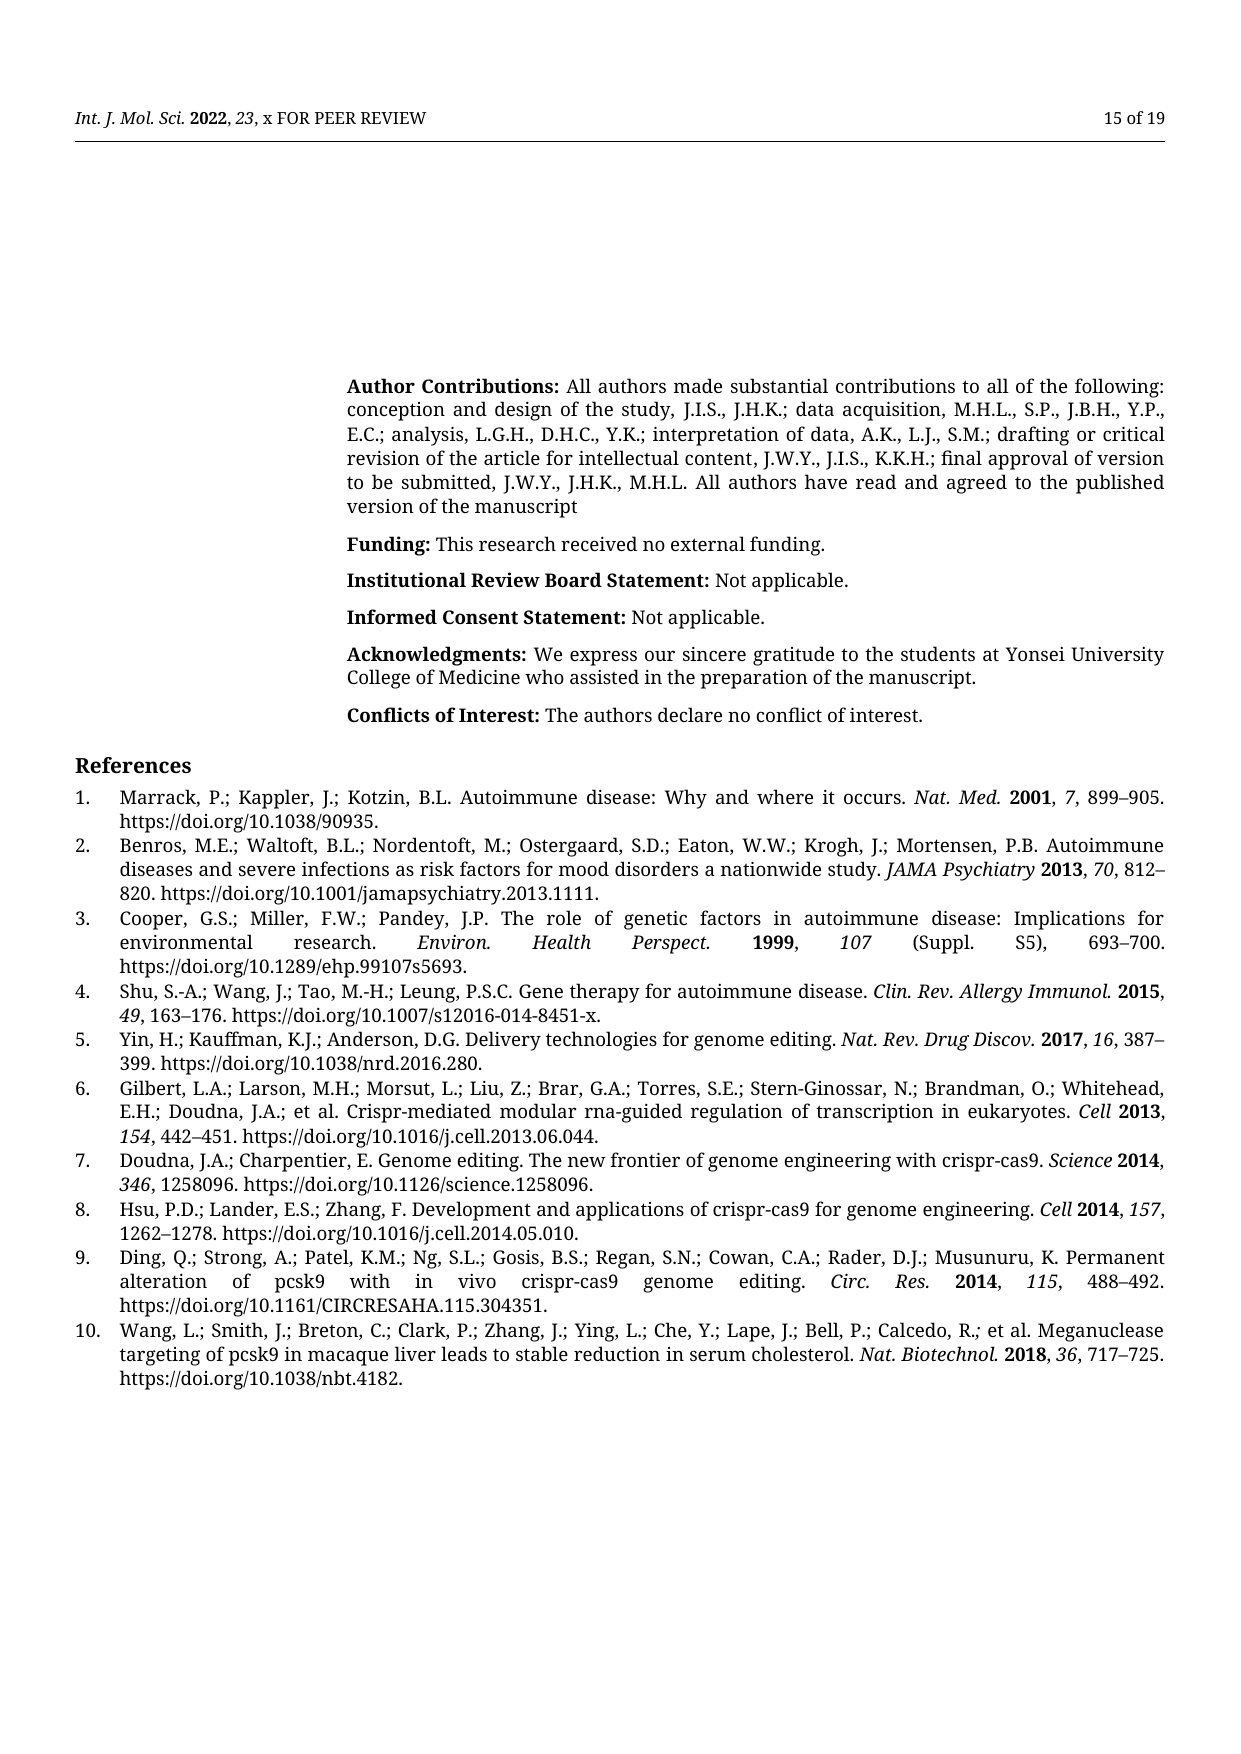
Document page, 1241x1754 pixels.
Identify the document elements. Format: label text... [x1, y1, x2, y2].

text Author Contributions: All authors made substantial contributions to all of the following: conception and design of the study, J.I.S., J.H.K.; data acquisition, M.H.L., S.P., J.B.H., Y.P., E.C.; analysis, L.G.H., D.H.C., Y.K.; interpretation of data, A.K., L.J., S.M.; drafting or critical revision of the article for intellectual content, J.W.Y., J.I.S., K.K.H.; final approval of version to be submitted, J.W.Y., J.H.K., M.H.L. All authors have read and agreed to the published version of the manuscript [347, 374, 1165, 519]
list Benros, M.E.; Waltoft, B.L.; Nordentoft, M.; Ostergaard, S.D.; Eaton, W.W.; Krogh, J.; Mortensen, P.B. Autoimmune diseases and severe infections as risk factors for mood disorders a nationwide study. JAMA Psychiatry 2013, 70, 812–820. https://doi.org/10.1001/jamapsychiatry.2013.1111. [75, 833, 1165, 906]
list Wang, L.; Smith, J.; Breton, C.; Clark, P.; Zhang, J.; Ying, L.; Che, Y.; Lape, J.; Bell, P.; Calcedo, R.; et al. Meganuclease targeting of pcsk9 in macaque liver leads to stable reduction in serum cholesterol. Nat. Biotechnol. 2018, 36, 717–725. https://doi.org/10.1038/nbt.4182. [75, 1318, 1165, 1391]
list Hsu, P.D.; Lander, E.S.; Zhang, F. Development and applications of crispr-cas9 for genome engineering. Cell 2014, 157, 1262–1278. https://doi.org/10.1016/j.cell.2014.05.010. [75, 1197, 1165, 1245]
text Acknowledgments: We express our sincere gratitude to the students at Yonsei University College of Medicine who assisted in the preparation of the manuscript. [347, 642, 1165, 690]
text Funding: This research received no external funding. [347, 532, 1165, 556]
text Conflicts of Interest: The authors declare no conflict of interest. [347, 703, 1165, 727]
list Marrack, P.; Kappler, J.; Kotzin, B.L. Autoimmune disease: Why and where it occurs. Nat. Med. 2001, 7, 899–905. https://doi.org/10.1038/90935. [75, 785, 1165, 833]
list Ding, Q.; Strong, A.; Patel, K.M.; Ng, S.L.; Gosis, B.S.; Regan, S.N.; Cowan, C.A.; Rader, D.J.; Musunuru, K. Permanent alteration of pcsk9 with in vivo crispr-cas9 genome editing. Circ. Res. 2014, 115, 488–492. https://doi.org/10.1161/CIRCRESAHA.115.304351. [75, 1245, 1165, 1318]
list Gilbert, L.A.; Larson, M.H.; Morsut, L.; Liu, Z.; Brar, G.A.; Torres, S.E.; Stern-Ginossar, N.; Brandman, O.; Whitehead, E.H.; Doudna, J.A.; et al. Crispr-mediated modular rna-guided regulation of transcription in eukaryotes. Cell 2013, 154, 442–451. https://doi.org/10.1016/j.cell.2013.06.044. [75, 1076, 1165, 1148]
text Institutional Review Board Statement: Not applicable. [347, 568, 1165, 593]
list Doudna, J.A.; Charpentier, E. Genome editing. The new frontier of genome engineering with crispr-cas9. Science 2014, 346, 1258096. https://doi.org/10.1126/science.1258096. [75, 1148, 1165, 1197]
text Informed Consent Statement: Not applicable. [347, 605, 1165, 629]
list Shu, S.-A.; Wang, J.; Tao, M.-H.; Leung, P.S.C. Gene therapy for autoimmune disease. Clin. Rev. Allergy Immunol. 2015, 49, 163–176. https://doi.org/10.1007/s12016-014-8451-x. [75, 979, 1165, 1027]
subtitle References [75, 752, 1165, 779]
list Cooper, G.S.; Miller, F.W.; Pandey, J.P. The role of genetic factors in autoimmune disease: Implications for environmental research. Environ. Health Perspect. 1999, 107 (Suppl. S5), 693–700. https://doi.org/10.1289/ehp.99107s5693. [75, 906, 1165, 979]
list Yin, H.; Kauffman, K.J.; Anderson, D.G. Delivery technologies for genome editing. Nat. Rev. Drug Discov. 2017, 16, 387–399. https://doi.org/10.1038/nrd.2016.280. [75, 1027, 1165, 1076]
